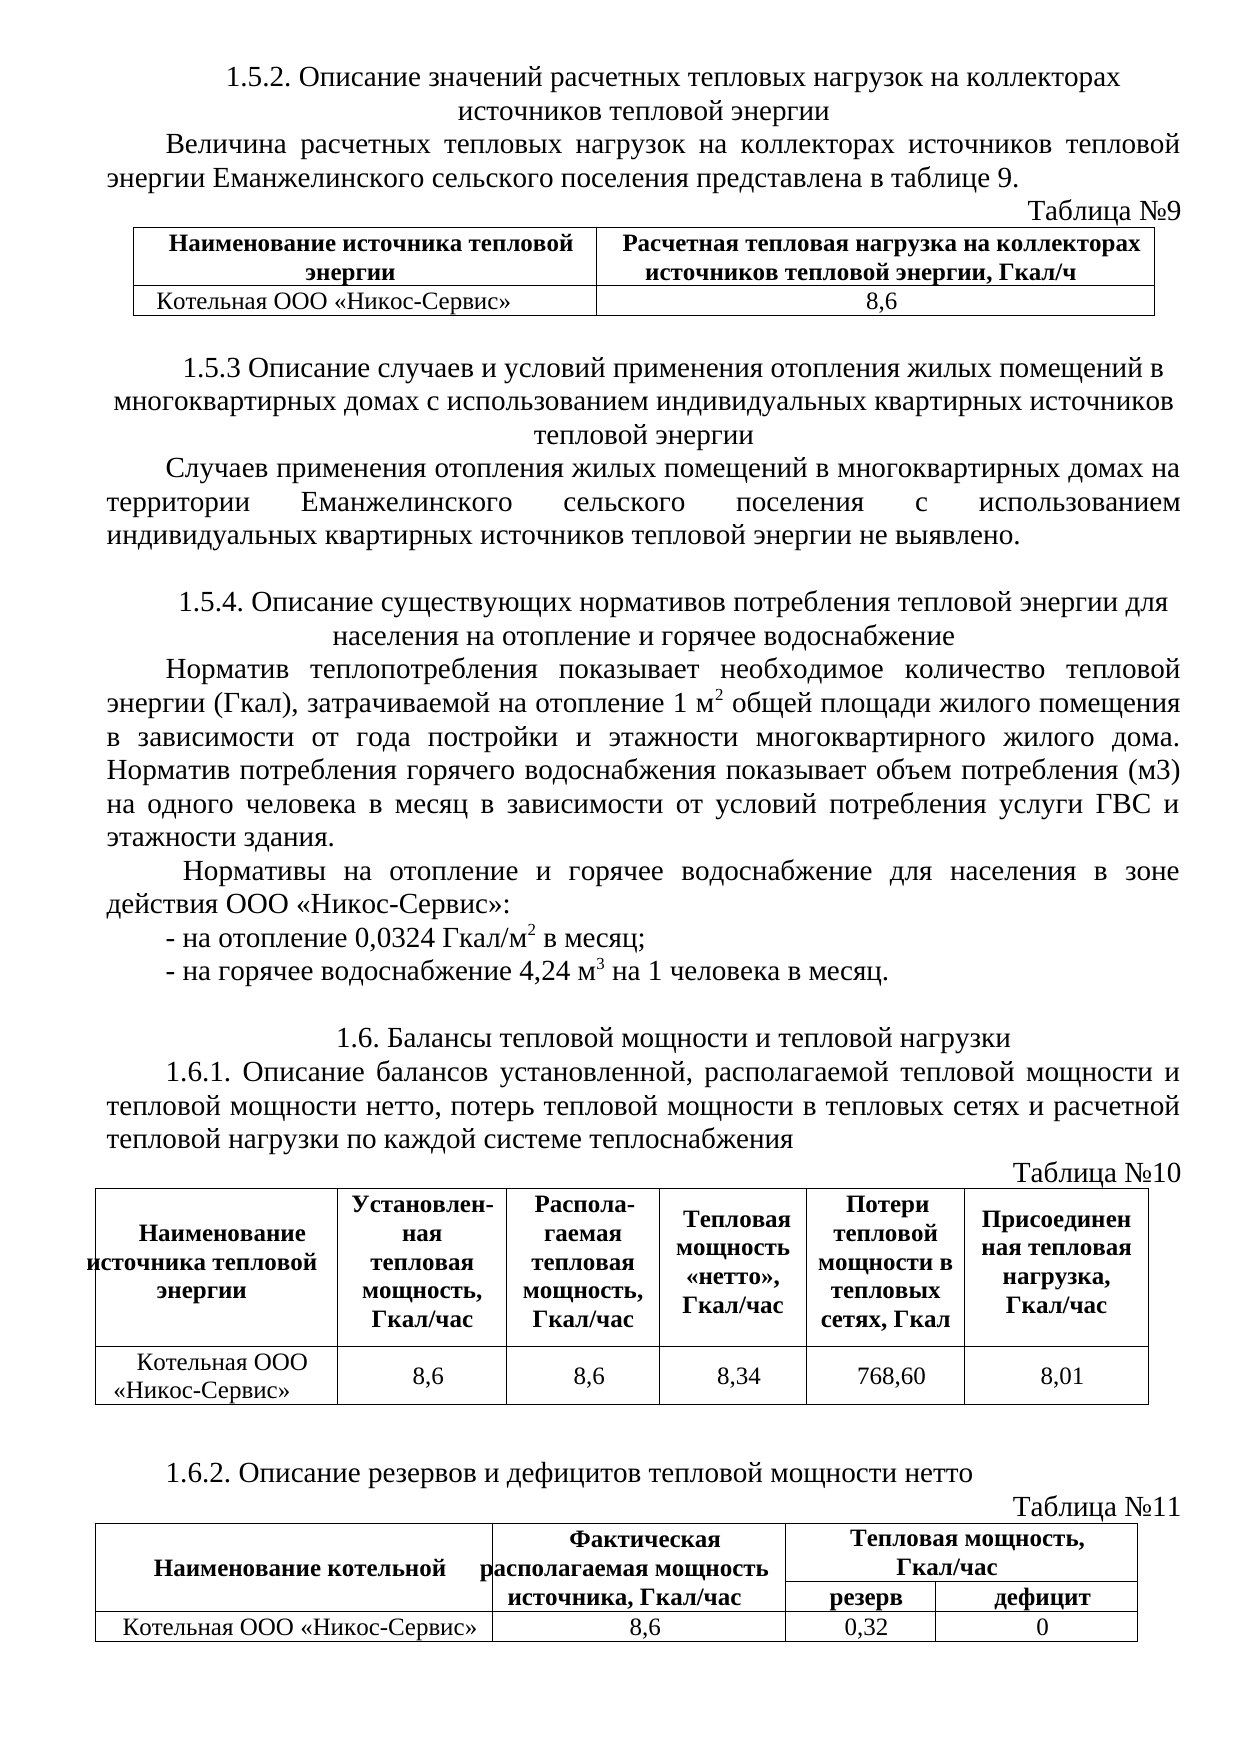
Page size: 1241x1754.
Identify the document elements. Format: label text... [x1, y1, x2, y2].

text Нормативы на отопление и горячее водоснабжение для населения в зоне действия ООО «Никос-Сервис»: [106, 853, 1181, 920]
text 1.6.1. Описание балансов установленной, располагаемой тепловой мощности и тепловой мощности нетто, потерь тепловой мощности в тепловых сетях и расчетной тепловой нагрузки по каждой системе теплоснабжения [106, 1054, 1181, 1155]
text 1.6. Балансы тепловой мощности и тепловой нагрузки [106, 1021, 1181, 1054]
text - на отопление 0,0324 Гкал/м2 в месяц; [106, 920, 1181, 953]
table_header Тепловая мощность «нетто», Гкал/час [660, 1189, 806, 1346]
text 1.5.2. Описание значений расчетных тепловых нагрузок на коллекторах источников тепловой энергии [106, 59, 1181, 126]
table_header Установлен-ная тепловая мощность, Гкал/час [338, 1189, 506, 1346]
table_header Наименование котельной [96, 1524, 492, 1611]
table_cell 8,6 [493, 1612, 785, 1641]
table_header Расчетная тепловая нагрузка на коллекторах источников тепловой энергии, Гкал/ч [597, 228, 1154, 285]
table_cell Котельная ООО «Никос-Сервис» [96, 1347, 337, 1404]
text Норматив теплопотребления показывает необходимое количество тепловой энергии (Гкал), затрачиваемой на отопление 1 м2 общей площади жилого помещения в зависимости от года постройки и этажности многоквартирного жилого дома. Норматив потребления горячего водоснабжения показывает объем потребления (м3) на одного человека в месяц в зависимости от условий потребления услуги ГВС и этажности здания. [106, 652, 1181, 853]
text Таблица №10 [106, 1155, 1181, 1188]
table_header Распола-гаемая тепловая мощность, Гкал/час [507, 1189, 659, 1346]
table_cell 0 [936, 1612, 1137, 1641]
text Случаев применения отопления жилых помещений в многоквартирных домах на территории Еманжелинского сельского поселения с использованием индивидуальных квартирных источников тепловой энергии не выявлено. [106, 450, 1181, 551]
text 1.6.2. Описание резервов и дефицитов тепловой мощности нетто [106, 1455, 1181, 1489]
table_cell 8,6 [597, 286, 1154, 315]
table_cell 0,32 [786, 1612, 935, 1641]
table_header Наименование источника тепловой энергии [96, 1189, 337, 1346]
text Величина расчетных тепловых нагрузок на коллекторах источников тепловой энергии Еманжелинского сельского поселения представлена в таблице 9. [106, 126, 1181, 193]
table_header Потери тепловой мощности в тепловых сетях, Гкал [807, 1189, 964, 1346]
table_header Фактическая располагаемая мощность источника, Гкал/час [493, 1524, 785, 1611]
table_cell дефицит [936, 1582, 1137, 1611]
table_header Наименование источника тепловой энергии [134, 228, 596, 285]
text Таблица №9 [106, 193, 1181, 227]
table_cell Котельная ООО «Никос-Сервис» [96, 1612, 492, 1641]
table_cell Котельная ООО «Никос-Сервис» [134, 286, 596, 315]
table_cell резерв [786, 1582, 935, 1611]
text 1.5.4. Описание существующих нормативов потребления тепловой энергии для населения на отопление и горячее водоснабжение [106, 584, 1181, 652]
table_cell 8,34 [660, 1347, 806, 1404]
table_cell 768,60 [807, 1347, 964, 1404]
table_cell 8,01 [965, 1347, 1148, 1404]
text 1.5.3 Описание случаев и условий применения отопления жилых помещений в многоквартирных домах с использованием индивидуальных квартирных источников тепловой энергии [106, 350, 1181, 450]
table_header Присоединенная тепловая нагрузка, Гкал/час [965, 1189, 1148, 1346]
table_cell 8,6 [338, 1347, 506, 1404]
table_cell 8,6 [507, 1347, 659, 1404]
table_header Тепловая мощность, Гкал/час [786, 1524, 1137, 1581]
text - на горячее водоснабжение 4,24 м3 на 1 человека в месяц. [106, 953, 1181, 987]
text Таблица №11 [106, 1489, 1181, 1522]
